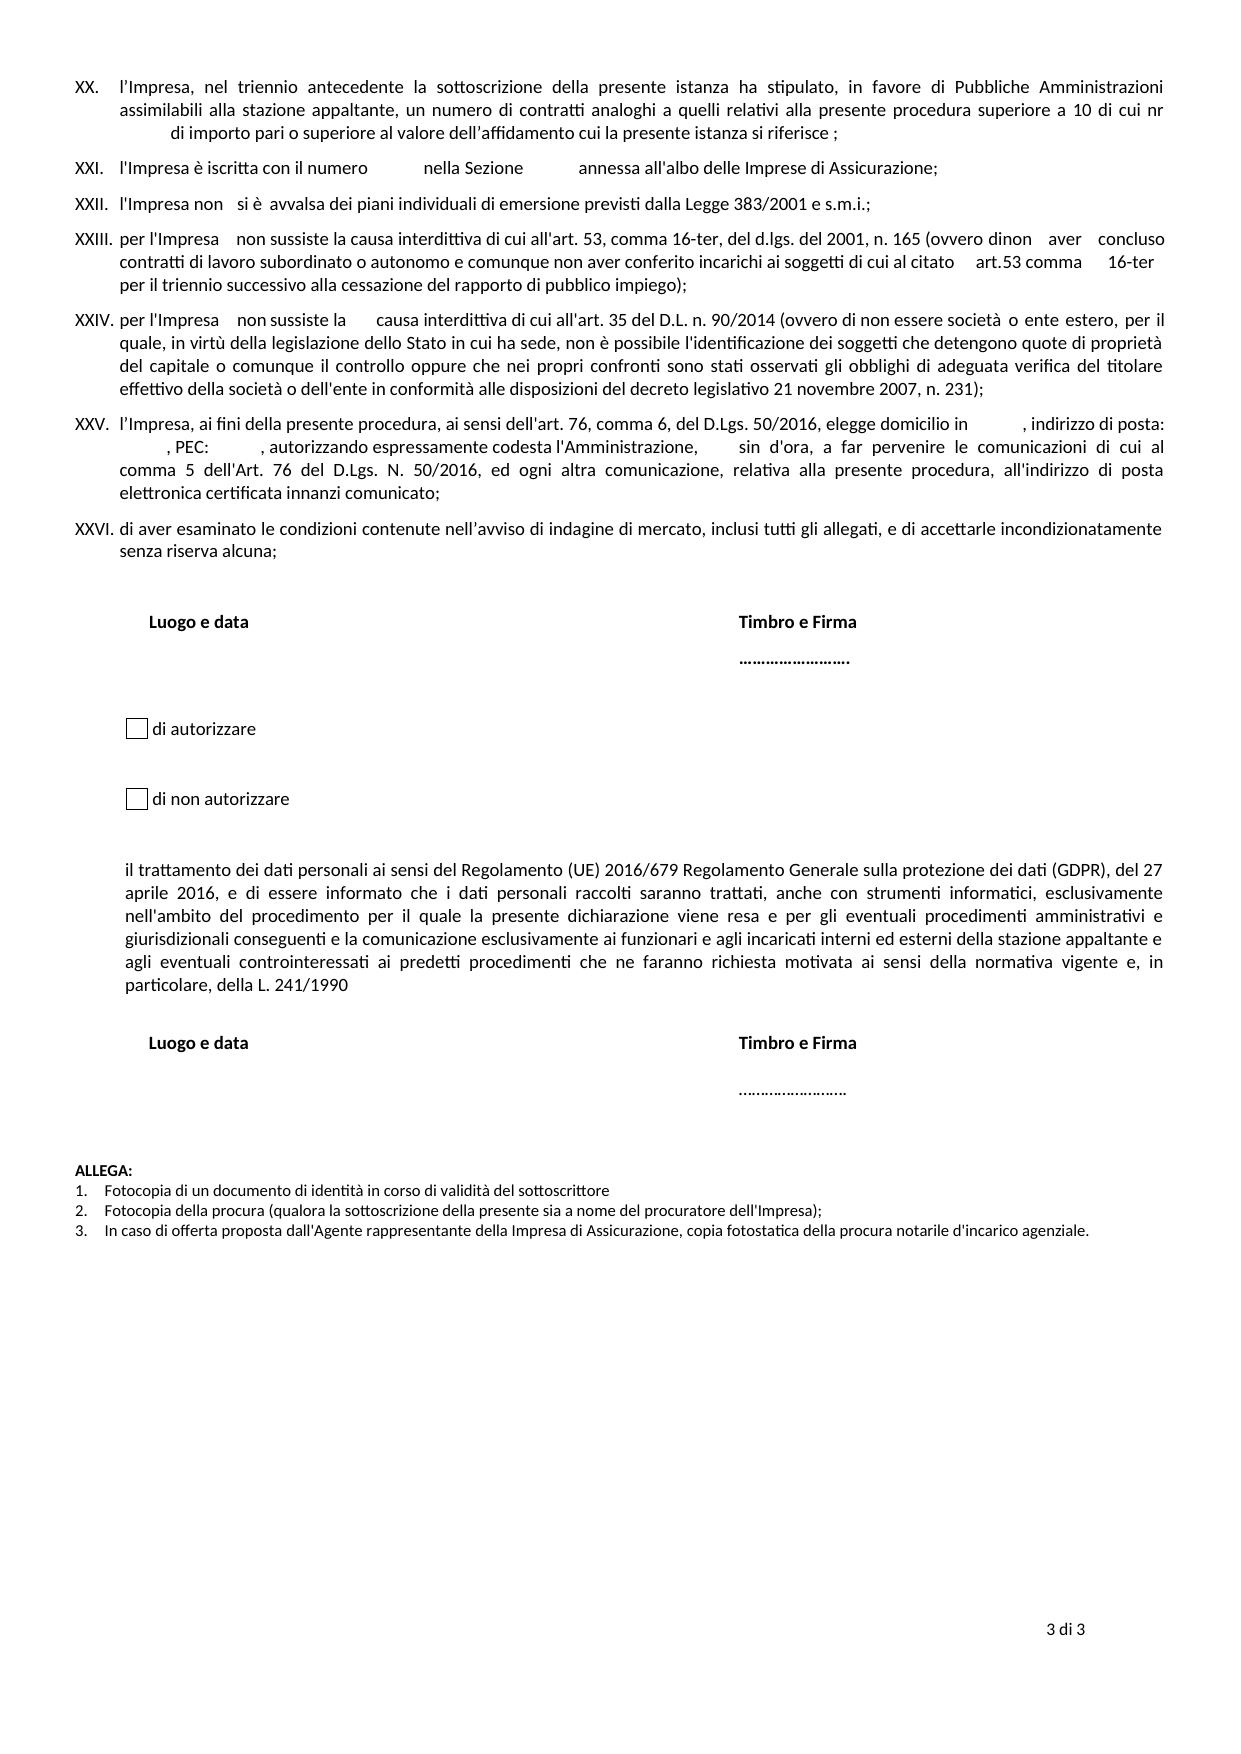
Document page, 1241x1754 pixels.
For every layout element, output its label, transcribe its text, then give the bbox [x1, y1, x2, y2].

text ALLEGA: [75, 1160, 1165, 1180]
list l'Impresa non si è avvalsa dei piani individuali di emersione previsti dalla Legge 383/2001 e s.m.i.; [75, 192, 1165, 214]
text ……………………. [125, 1077, 1165, 1100]
list l’Impresa, nel triennio antecedente la sottoscrizione della presente istanza ha stipulato, in favore di Pubbliche Amministrazioni assimilabili alla stazione appaltante, un numero di contratti analoghi a quelli relativi alla presente procedura superiore a 10 di cui nr di importo pari o superiore al valore dell’affidamento cui la presente istanza si riferisce ; [75, 75, 1165, 144]
list per l'Impresa non sussiste la causa interdittiva di cui all'art. 53, comma 16-ter, del d.lgs. del 2001, n. 165 (ovvero di non aver concluso contratti di lavoro subordinato o autonomo e comunque non aver conferito incarichi ai soggetti di cui al citato art. 53 comma 16-ter per il triennio successivo alla cessazione del rapporto di pubblico impiego); [75, 227, 1165, 296]
text ……………………. [125, 646, 1165, 669]
text il trattamento dei dati personali ai sensi del Regolamento (UE) 2016/679 Regolamento Generale sulla protezione dei dati (GDPR), del 27 aprile 2016, e di essere informato che i dati personali raccolti saranno trattati, anche con strumenti informatici, esclusivamente nell'ambito del procedimento per il quale la presente dichiarazione viene resa e per gli eventuali procedimenti amministrativi e giurisdizionali conseguenti e la comunicazione esclusivamente ai funzionari e agli incaricati interni ed esterni della stazione appaltante e agli eventuali controinteressati ai predetti procedimenti che ne faranno richiesta motivata ai sensi della normativa vigente e, in particolare, della L. 241/1990 [125, 858, 1165, 996]
list Fotocopia della procura (qualora la sottoscrizione della presente sia a nome del procuratore dell'Impresa); [75, 1200, 1165, 1220]
list l’Impresa, ai fini della presente procedura, ai sensi dell'art. 76, comma 6, del D.Lgs. 50/2016, elegge domicilio in , indirizzo di posta: , PEC: , autorizzando espressamente codesta l'Amministrazione, sin d'ora, a far pervenire le comunicazioni di cui al comma 5 dell'Art. 76 del D.Lgs. N. 50/2016, ed ogni altra comunicazione, relativa alla presente procedura, all'indirizzo di posta elettronica certificata innanzi comunicato; [75, 412, 1165, 504]
list per l'Impresa non sussiste la causa interdittiva di cui all'art. 35 del D.L. n. 90/2014 (ovvero di non essere società o ente estero, per il quale, in virtù della legislazione dello Stato in cui ha sede, non è possibile l'identificazione dei soggetti che detengono quote di proprietà del capitale o comunque il controllo oppure che nei propri confronti sono stati osservati gli obblighi di adeguata verifica del titolare effettivo della società o dell'ente in conformità alle disposizioni del decreto legislativo 21 novembre 2007, n. 231); [75, 308, 1165, 400]
list di aver esaminato le condizioni contenute nell’avviso di indagine di mercato, inclusi tutti gli allegati, e di accettarle incondizionatamente senza riserva alcuna; [75, 517, 1165, 562]
text Luogo e data Timbro e Firma [125, 1031, 1165, 1054]
text di non autorizzare [125, 787, 1165, 810]
list l'Impresa è iscritta con il numero nella Sezione annessa all'albo delle Imprese di Assicurazione; [75, 156, 1165, 179]
text di autorizzare [125, 717, 1165, 739]
list In caso di offerta proposta dall'Agente rappresentante della Impresa di Assicurazione, copia fotostatica della procura notarile d'incarico agenziale. [75, 1220, 1165, 1240]
text Luogo e data Timbro e Firma [125, 610, 1165, 633]
list Fotocopia di un documento di identità in corso di validità del sottoscrittore [75, 1180, 1165, 1200]
